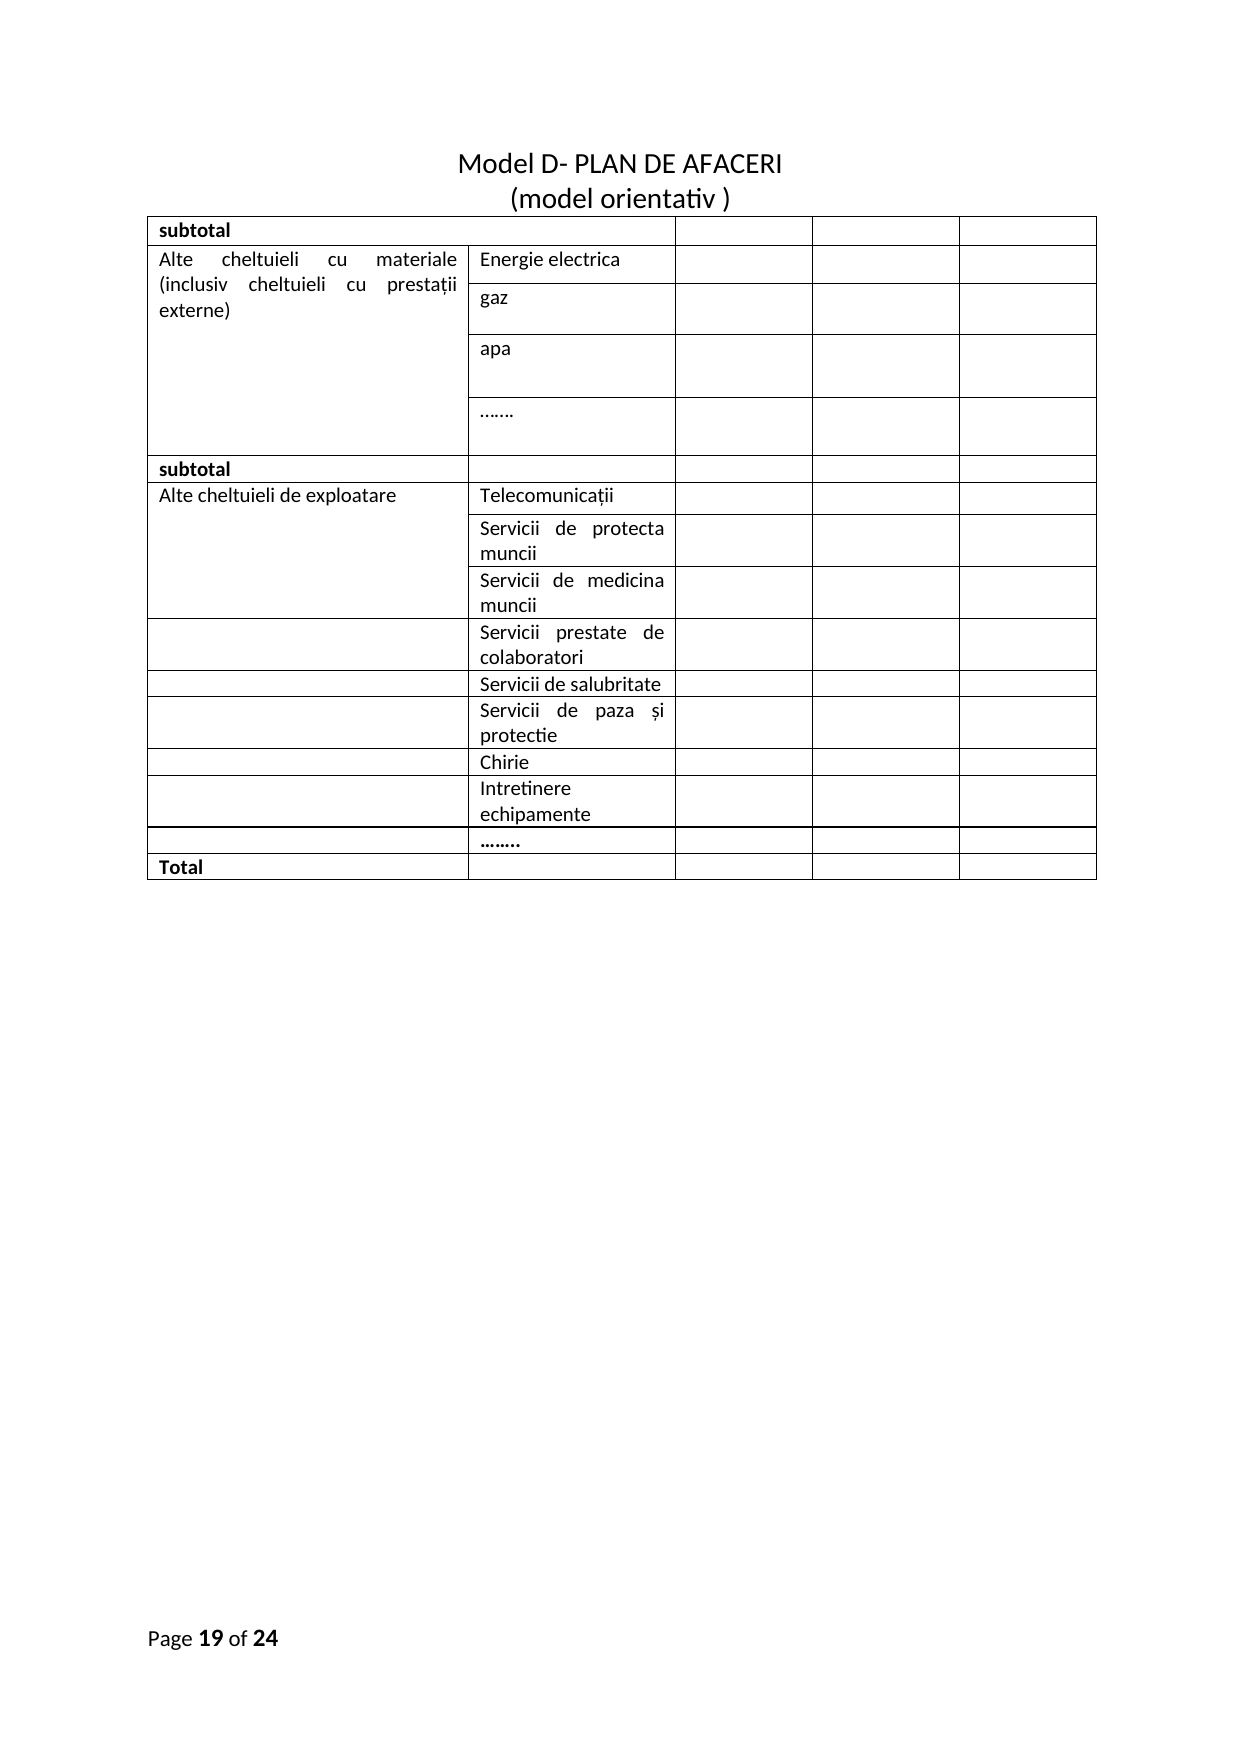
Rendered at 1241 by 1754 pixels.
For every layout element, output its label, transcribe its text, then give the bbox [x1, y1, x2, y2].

table_cell [960, 483, 1096, 514]
table_cell [676, 246, 812, 283]
table_cell subtotal [148, 217, 675, 245]
table_cell [960, 671, 1096, 696]
table_cell [813, 456, 959, 482]
table_cell [676, 619, 812, 670]
table_cell [676, 398, 812, 455]
table_cell [676, 483, 812, 514]
table_cell [676, 217, 812, 245]
table_cell [148, 619, 468, 670]
table_cell ……. [469, 398, 675, 455]
table_cell [676, 828, 812, 853]
table_cell [960, 456, 1096, 482]
table_cell [813, 854, 959, 879]
table_cell [960, 749, 1096, 774]
table_cell [813, 284, 959, 334]
table_cell [960, 284, 1096, 334]
table_cell [813, 671, 959, 696]
table_cell Servicii de medicina muncii [469, 567, 675, 618]
table_cell [676, 335, 812, 397]
table_cell [148, 697, 468, 748]
table_cell [960, 567, 1096, 618]
table_cell [813, 335, 959, 397]
table_cell [813, 483, 959, 514]
table_cell [469, 854, 675, 879]
table_cell [676, 567, 812, 618]
table_cell [813, 619, 959, 670]
table_cell [813, 776, 959, 826]
table_cell [960, 619, 1096, 670]
table_cell [676, 854, 812, 879]
table_cell [813, 697, 959, 748]
table_cell apa [469, 335, 675, 397]
table_cell [676, 515, 812, 566]
table_cell [960, 776, 1096, 826]
table_cell …….. [469, 828, 675, 853]
table_cell Alte cheltuieli de exploatare [148, 483, 468, 618]
table_cell Energie electrica [469, 246, 675, 283]
table_cell [960, 335, 1096, 397]
table_cell [960, 246, 1096, 283]
table_cell [813, 515, 959, 566]
table_cell [813, 828, 959, 853]
table_cell [960, 398, 1096, 455]
table_cell gaz [469, 284, 675, 334]
table_cell [960, 515, 1096, 566]
table_cell [148, 776, 468, 826]
table_cell [148, 828, 468, 853]
table_cell Servicii de paza și protectie [469, 697, 675, 748]
table_cell Intretinere echipamente [469, 776, 675, 826]
table_cell [813, 217, 959, 245]
table_cell [676, 456, 812, 482]
table_cell [148, 749, 468, 774]
table_cell [469, 456, 675, 482]
table_cell Servicii prestate de colaboratori [469, 619, 675, 670]
table_cell [960, 217, 1096, 245]
table_cell Telecomunicații [469, 483, 675, 514]
table_cell subtotal [148, 456, 468, 482]
table_cell [676, 284, 812, 334]
table_cell [960, 828, 1096, 853]
table_cell [676, 697, 812, 748]
table_cell [148, 671, 468, 696]
table_cell [676, 749, 812, 774]
table_cell [813, 398, 959, 455]
table_cell [960, 697, 1096, 748]
table_cell [960, 854, 1096, 879]
table_cell Chirie [469, 749, 675, 774]
table_cell [813, 567, 959, 618]
table_cell [676, 776, 812, 826]
table_cell [813, 246, 959, 283]
table_cell [676, 671, 812, 696]
table_cell Total [148, 854, 468, 879]
table_cell [813, 749, 959, 774]
table_cell Servicii de protecta muncii [469, 515, 675, 566]
table_cell Servicii de salubritate [469, 671, 675, 696]
table_cell Alte cheltuieli cu materiale (inclusiv cheltuieli cu prestații externe) [148, 246, 468, 455]
